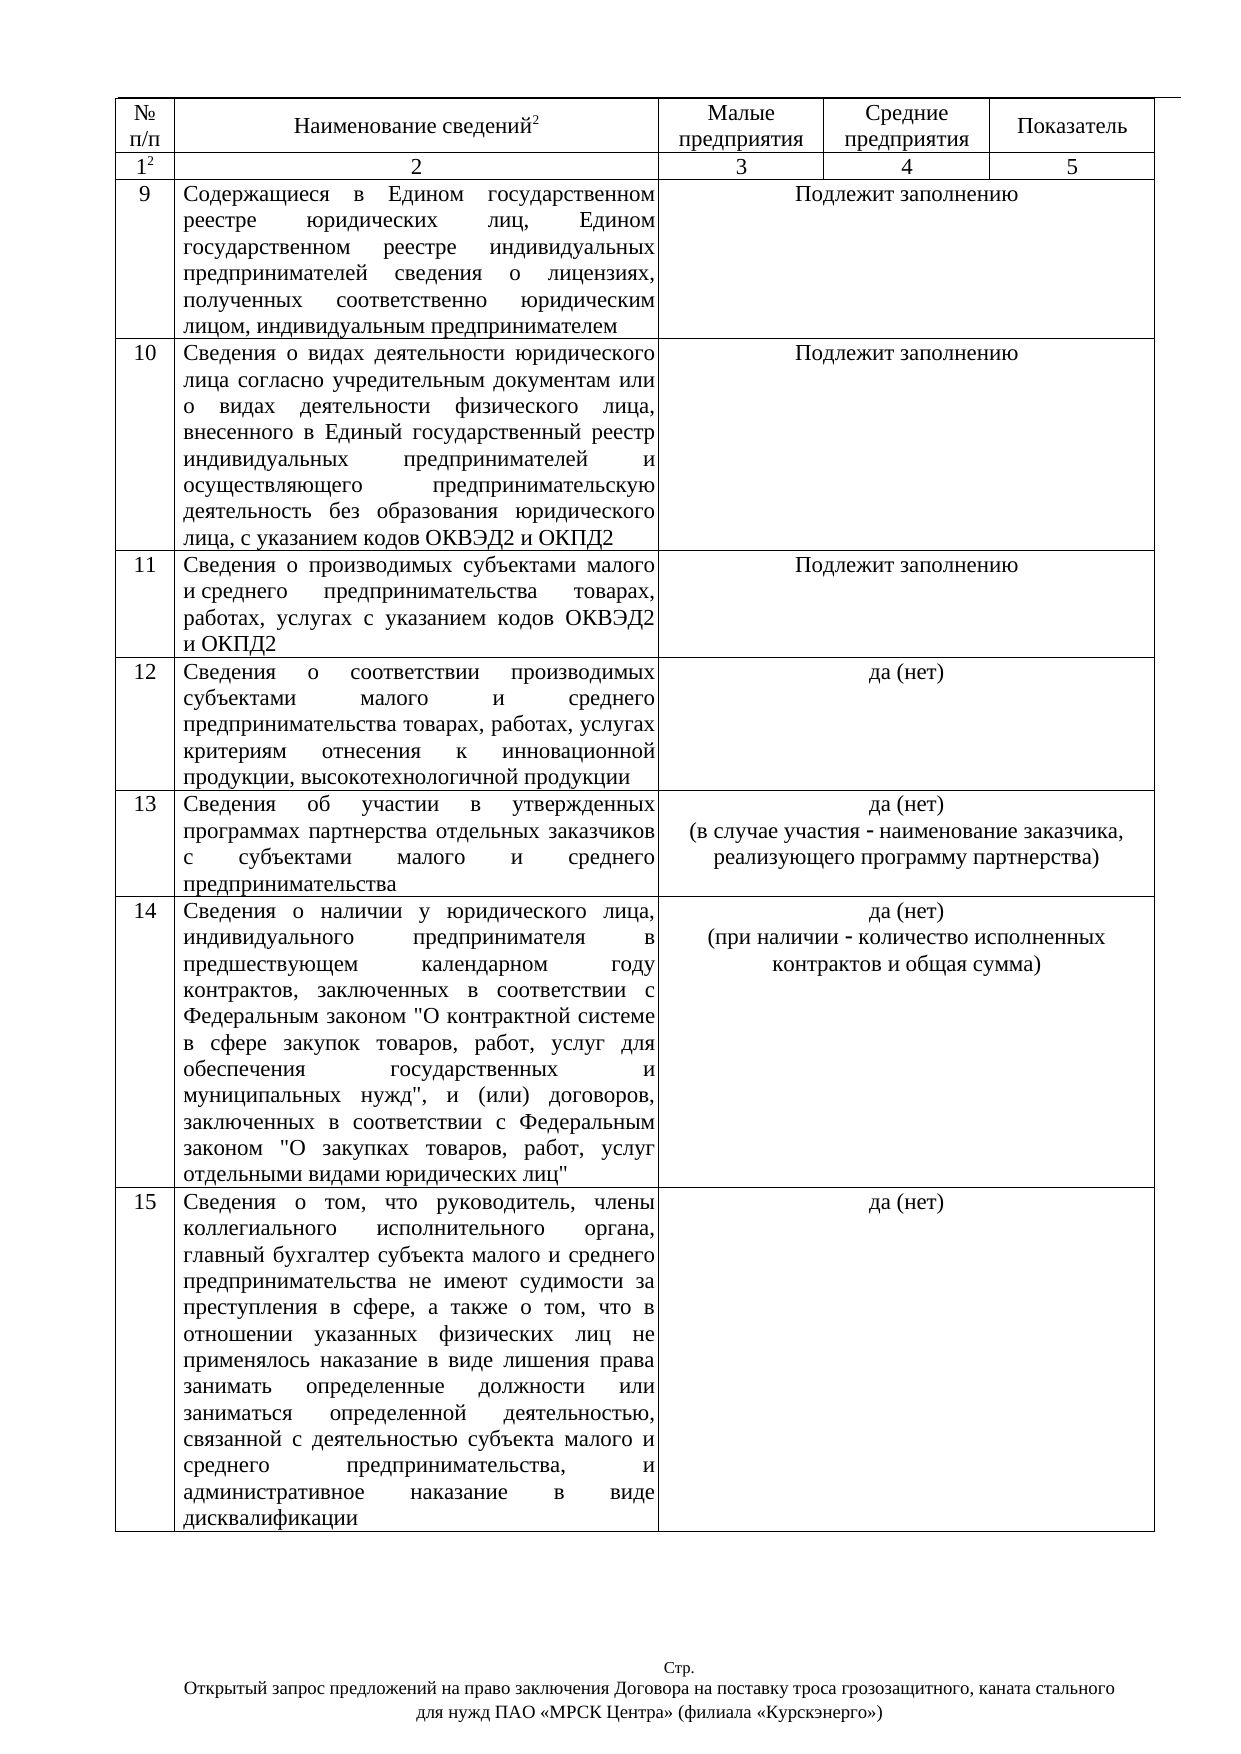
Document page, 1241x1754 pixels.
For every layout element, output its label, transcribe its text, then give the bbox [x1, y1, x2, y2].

table_cell 3 [659, 153, 823, 179]
table_header Показатель [990, 99, 1154, 152]
table_cell Сведения о соответствии производимых субъектами малого и среднего предпринимательства товарах, работах, услугах критериям отнесения к инновационной продукции, высокотехнологичной продукции [175, 658, 658, 789]
table_cell да (нет) [659, 658, 1154, 789]
table_cell 5 [990, 153, 1154, 179]
table_cell Сведения об участии в утвержденных программах партнерства отдельных заказчиков с субъектами малого и среднего предпринимательства [175, 791, 658, 896]
table_cell 15 [116, 1188, 174, 1531]
table_cell Содержащиеся в Едином государственном реестре юридических лиц, Едином государственном реестре индивидуальных предпринимателей сведения о лицензиях, полученных соответственно юридическим лицом, индивидуальным предпринимателем [175, 180, 658, 338]
table_cell 10 [116, 339, 174, 550]
table_cell Сведения о том, что руководитель, члены коллегиального исполнительного органа, главный бухгалтер субъекта малого и среднего предпринимательства не имеют судимости за преступления в сфере, а также о том, что в отношении указанных физических лиц не применялось наказание в виде лишения права занимать определенные должности или заниматься определенной деятельностью, связанной с деятельностью субъекта малого и среднего предпринимательства, и административное наказание в виде дисквалификации [175, 1188, 658, 1531]
table_cell 9 [116, 180, 174, 338]
table_cell Подлежит заполнению [659, 339, 1154, 550]
table_cell 13 [116, 791, 174, 896]
table_cell да (нет) [659, 1188, 1154, 1531]
table_header Малые предприятия [659, 99, 823, 152]
table_cell да (нет) (при наличии количество исполненных контрактов и общая сумма) [659, 897, 1154, 1187]
table_cell Подлежит заполнению [659, 551, 1154, 657]
table_cell да (нет) (в случае участия наименование заказчика, реализующего программу партнерства) [659, 791, 1154, 896]
table_cell Сведения о наличии у юридического лица, индивидуального предпринимателя в предшествующем календарном году контрактов, заключенных в соответствии с Федеральным законом "О контрактной системе в сфере закупок товаров, работ, услуг для обеспечения государственных и муниципальных нужд", и (или) договоров, заключенных в соответствии с Федеральным законом "О закупках товаров, работ, услуг отдельными видами юридических лиц" [175, 897, 658, 1187]
table_cell Сведения о производимых субъектами малого и среднего предпринимательства товарах, работах, услугах с указанием кодов ОКВЭД2 и ОКПД2 [175, 551, 658, 657]
table_header Средние предприятия [824, 99, 989, 152]
table_cell Подлежит заполнению [659, 180, 1154, 338]
table_cell 14 [116, 897, 174, 1187]
table_cell 2 [175, 153, 658, 179]
table_cell 11 [116, 551, 174, 657]
table_cell Сведения о видах деятельности юридического лица согласно учредительным документам или о видах деятельности физического лица, внесенного в Единый государственный реестр индивидуальных предпринимателей и осуществляющего предпринимательскую деятельность без образования юридического лица, с указанием кодов ОКВЭД2 и ОКПД2 [175, 339, 658, 550]
table_cell 12 [116, 153, 174, 179]
table_cell 4 [824, 153, 989, 179]
table_cell 12 [116, 658, 174, 789]
table_header Наименование сведений2 [175, 99, 658, 152]
table_header № п/п [116, 99, 174, 152]
